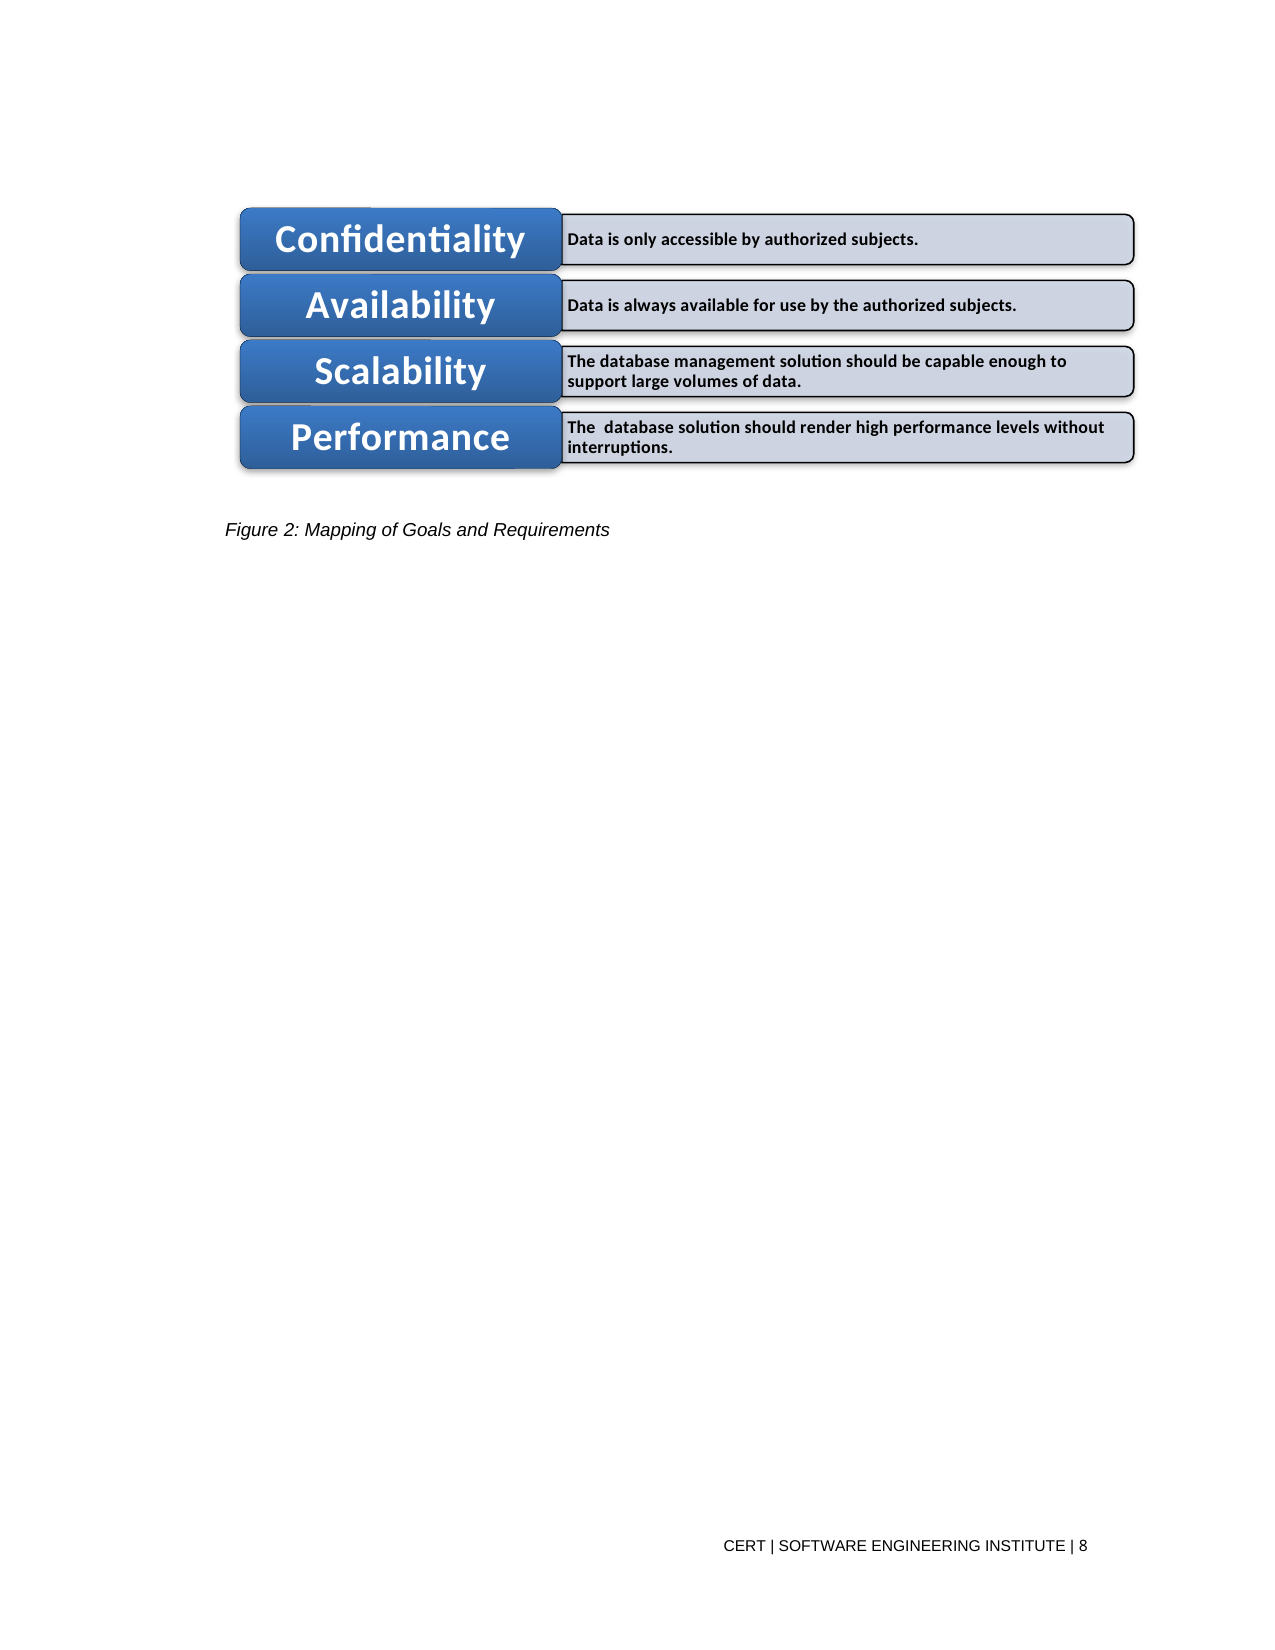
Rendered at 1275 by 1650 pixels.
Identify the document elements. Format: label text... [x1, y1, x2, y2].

text Figure 2: Mapping of Goals and Requirements [225, 519, 1012, 540]
